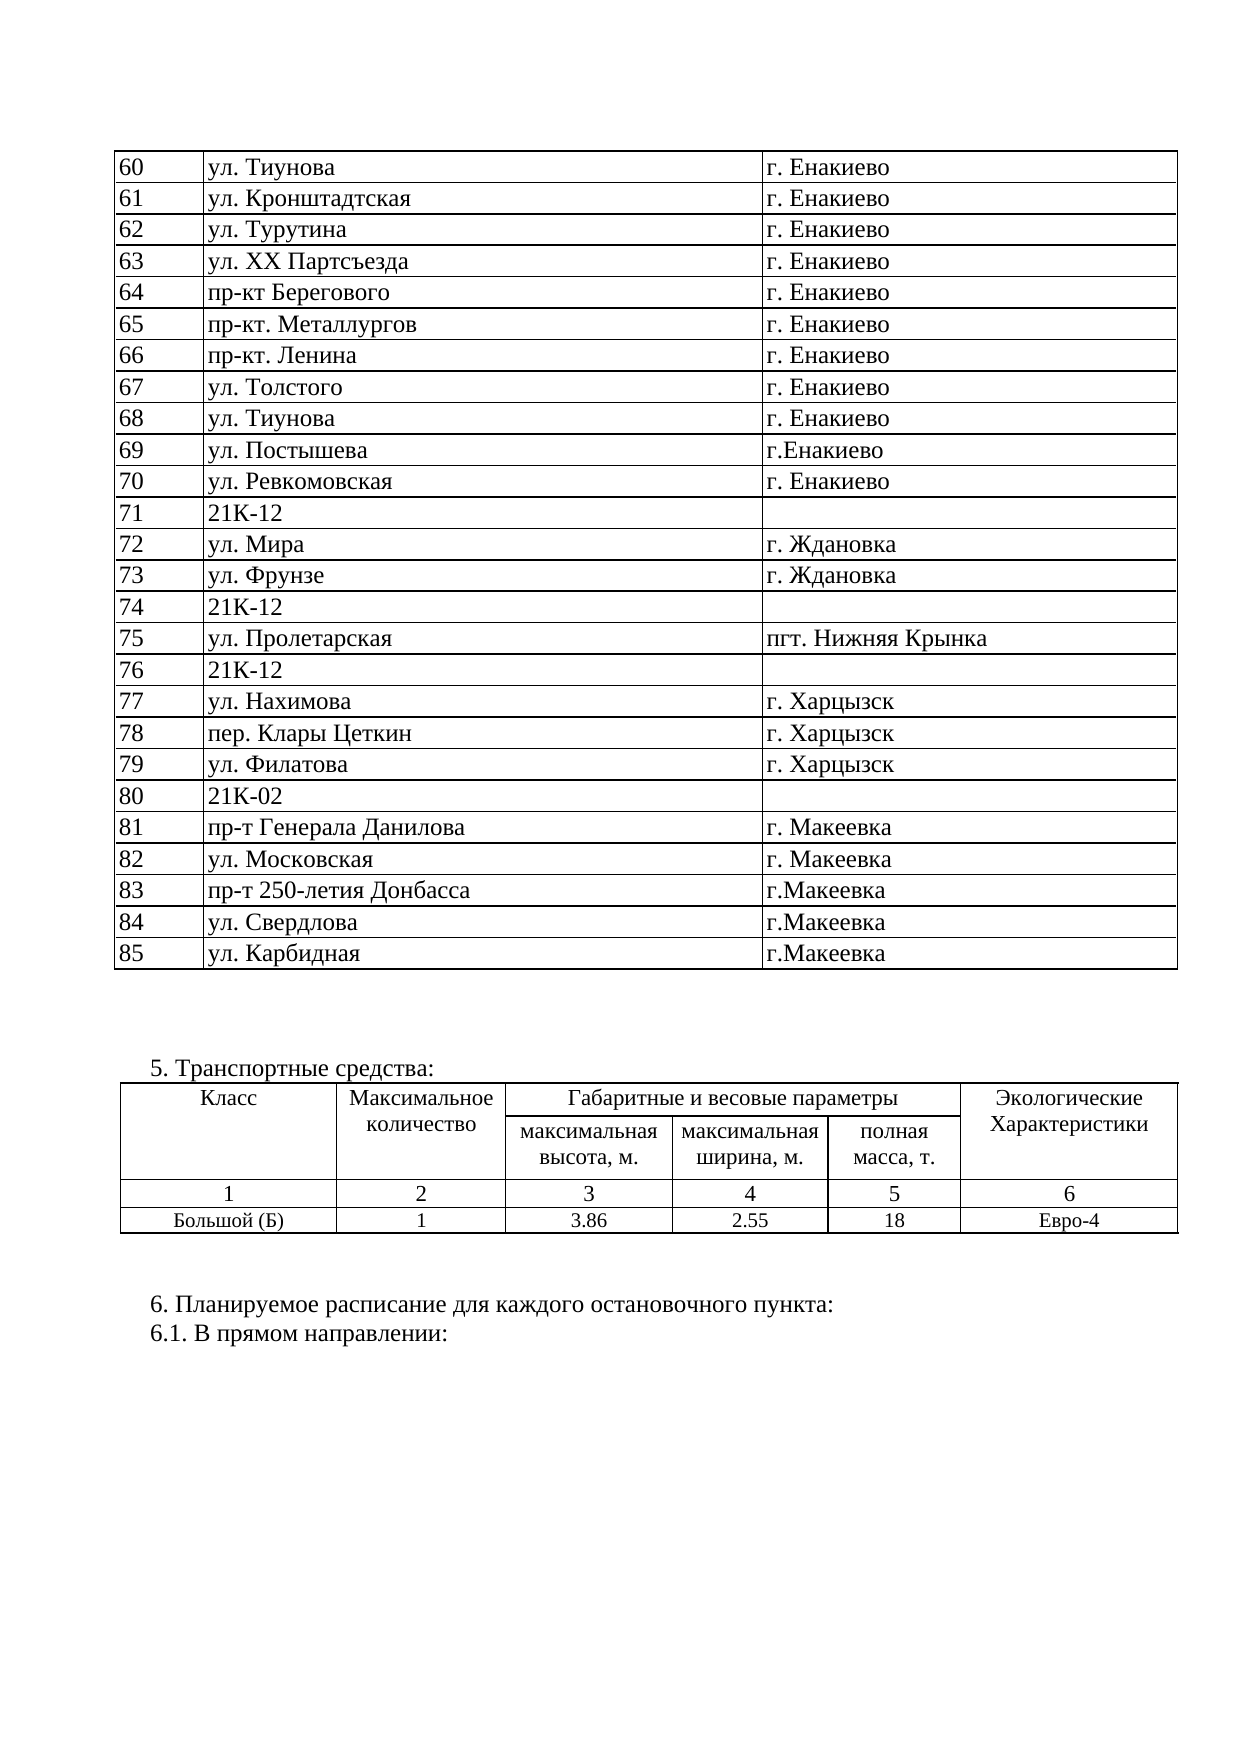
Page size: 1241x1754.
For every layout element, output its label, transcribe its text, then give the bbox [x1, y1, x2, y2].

table_cell 75 [115, 623, 203, 653]
table_cell 83 [115, 875, 203, 905]
table_header Габаритные и весовые параметры [506, 1084, 960, 1115]
table_cell 21К-12 [204, 498, 762, 527]
table_cell г. Харцызск [763, 748, 1177, 779]
table_cell 61 [115, 183, 203, 213]
table_cell г.Макеевка [763, 936, 1177, 968]
table_cell 69 [115, 434, 203, 464]
table_cell ул. Турутина [204, 215, 762, 244]
table_cell г. Енакиево [763, 339, 1177, 370]
table_cell 70 [115, 466, 203, 496]
table_cell 76 [115, 654, 203, 685]
table_cell максимальная высота, м. [506, 1117, 672, 1179]
table_cell 65 [115, 308, 203, 339]
table_cell 18 [829, 1208, 960, 1232]
table_cell ул. Мира [204, 529, 762, 559]
table_cell г. Енакиево [763, 465, 1177, 496]
table_cell 85 [115, 938, 203, 968]
table_cell 68 [115, 403, 203, 433]
table_cell 1 [337, 1208, 505, 1232]
table_cell ул. Нахимова [204, 686, 762, 716]
table_cell пр-т Генерала Данилова [204, 812, 762, 842]
table_cell Евро-4 [961, 1208, 1177, 1232]
table_cell 60 [115, 152, 203, 181]
table_cell ул. Толстого [204, 372, 762, 402]
table_cell г. Енакиево [763, 213, 1177, 244]
table_cell г. Енакиево [763, 244, 1177, 276]
table_cell максимальная ширина, м. [673, 1117, 827, 1179]
text 5. Транспортные средства: [150, 1053, 1090, 1082]
table_cell Большой (Б) [121, 1208, 336, 1232]
table_cell 2 [337, 1180, 505, 1207]
table_cell ул. Постышева [204, 435, 762, 464]
table_cell 77 [115, 686, 203, 716]
table_cell ул. Тиунова [204, 403, 762, 433]
table_cell ул. Ревкомовская [204, 466, 762, 496]
table_cell 63 [115, 245, 203, 276]
table_cell 21К-02 [204, 781, 762, 811]
table_cell 74 [115, 591, 203, 622]
table_cell 82 [115, 843, 203, 873]
table_cell ул. Пролетарская [204, 623, 762, 653]
table_cell 21К-12 [204, 592, 762, 622]
table_cell 2.55 [673, 1208, 827, 1232]
table_cell 66 [115, 340, 203, 370]
table_cell 5 [829, 1180, 960, 1207]
table_cell ул. Тиунова [204, 152, 762, 181]
table_cell 67 [115, 371, 203, 402]
table_header Экологические Характеристики [961, 1084, 1177, 1179]
table_cell 84 [115, 906, 203, 936]
text 6. Планируемое расписание для каждого остановочного пункта: [150, 1289, 1090, 1318]
table_cell г. Енакиево [763, 307, 1177, 339]
table_cell г. Енакиево [763, 181, 1177, 213]
table_cell пер. Клары Цеткин [204, 718, 762, 748]
table_cell [763, 779, 1177, 811]
text 6.1. В прямом направлении: [150, 1318, 1090, 1346]
table_cell ул. Филатова [204, 749, 762, 779]
table_cell 71 [115, 497, 203, 527]
table_cell г. Енакиево [763, 276, 1177, 307]
table_cell 79 [115, 749, 203, 779]
table_cell г.Макеевка [763, 874, 1177, 905]
table_cell пр-кт. Металлургов [204, 309, 762, 339]
table_cell ул. Кронштадтская [204, 183, 762, 213]
table_cell г. Макеевка [763, 842, 1177, 873]
table_cell [763, 496, 1177, 527]
table_cell 78 [115, 717, 203, 748]
table_cell ул. Московская [204, 844, 762, 873]
table_cell г. Енакиево [763, 152, 1177, 181]
table_cell г.Макеевка [763, 905, 1177, 936]
table_cell [763, 653, 1177, 685]
table_cell [763, 590, 1177, 622]
table_cell 4 [673, 1180, 827, 1207]
table_cell 72 [115, 529, 203, 559]
table_cell 21К-12 [204, 655, 762, 685]
table_cell г. Ждановка [763, 559, 1177, 590]
table_cell пр-кт. Ленина [204, 340, 762, 370]
table_cell пр-кт Берегового [204, 277, 762, 307]
table_cell 62 [115, 214, 203, 244]
table_cell 80 [115, 780, 203, 811]
table_cell г. Ждановка [763, 528, 1177, 559]
table_cell г. Енакиево [763, 402, 1177, 433]
table_cell пгт. Нижняя Крынка [763, 622, 1177, 653]
table_cell 81 [115, 812, 203, 842]
table_cell полная масса, т. [829, 1117, 960, 1179]
table_cell г. Макеевка [763, 811, 1177, 842]
table_cell пр-т 250-летия Донбасса [204, 875, 762, 905]
table_cell ул. Свердлова [204, 907, 762, 936]
table_cell ул. Карбидная [204, 938, 762, 968]
table_cell ул. Фрунзе [204, 561, 762, 590]
table_cell 64 [115, 277, 203, 307]
table_cell 6 [961, 1180, 1177, 1207]
table_cell г. Харцызск [763, 685, 1177, 716]
table_cell 1 [121, 1180, 336, 1207]
table_cell 3 [506, 1180, 672, 1207]
table_header Максимальное количество [337, 1084, 505, 1179]
table_cell г. Енакиево [763, 370, 1177, 402]
table_cell 73 [115, 560, 203, 590]
table_cell г. Харцызск [763, 716, 1177, 748]
table_cell ул. ХХ Партсъезда [204, 246, 762, 276]
table_cell г.Енакиево [763, 433, 1177, 464]
table_header Класс [121, 1084, 336, 1179]
table_cell 3.86 [506, 1208, 672, 1232]
